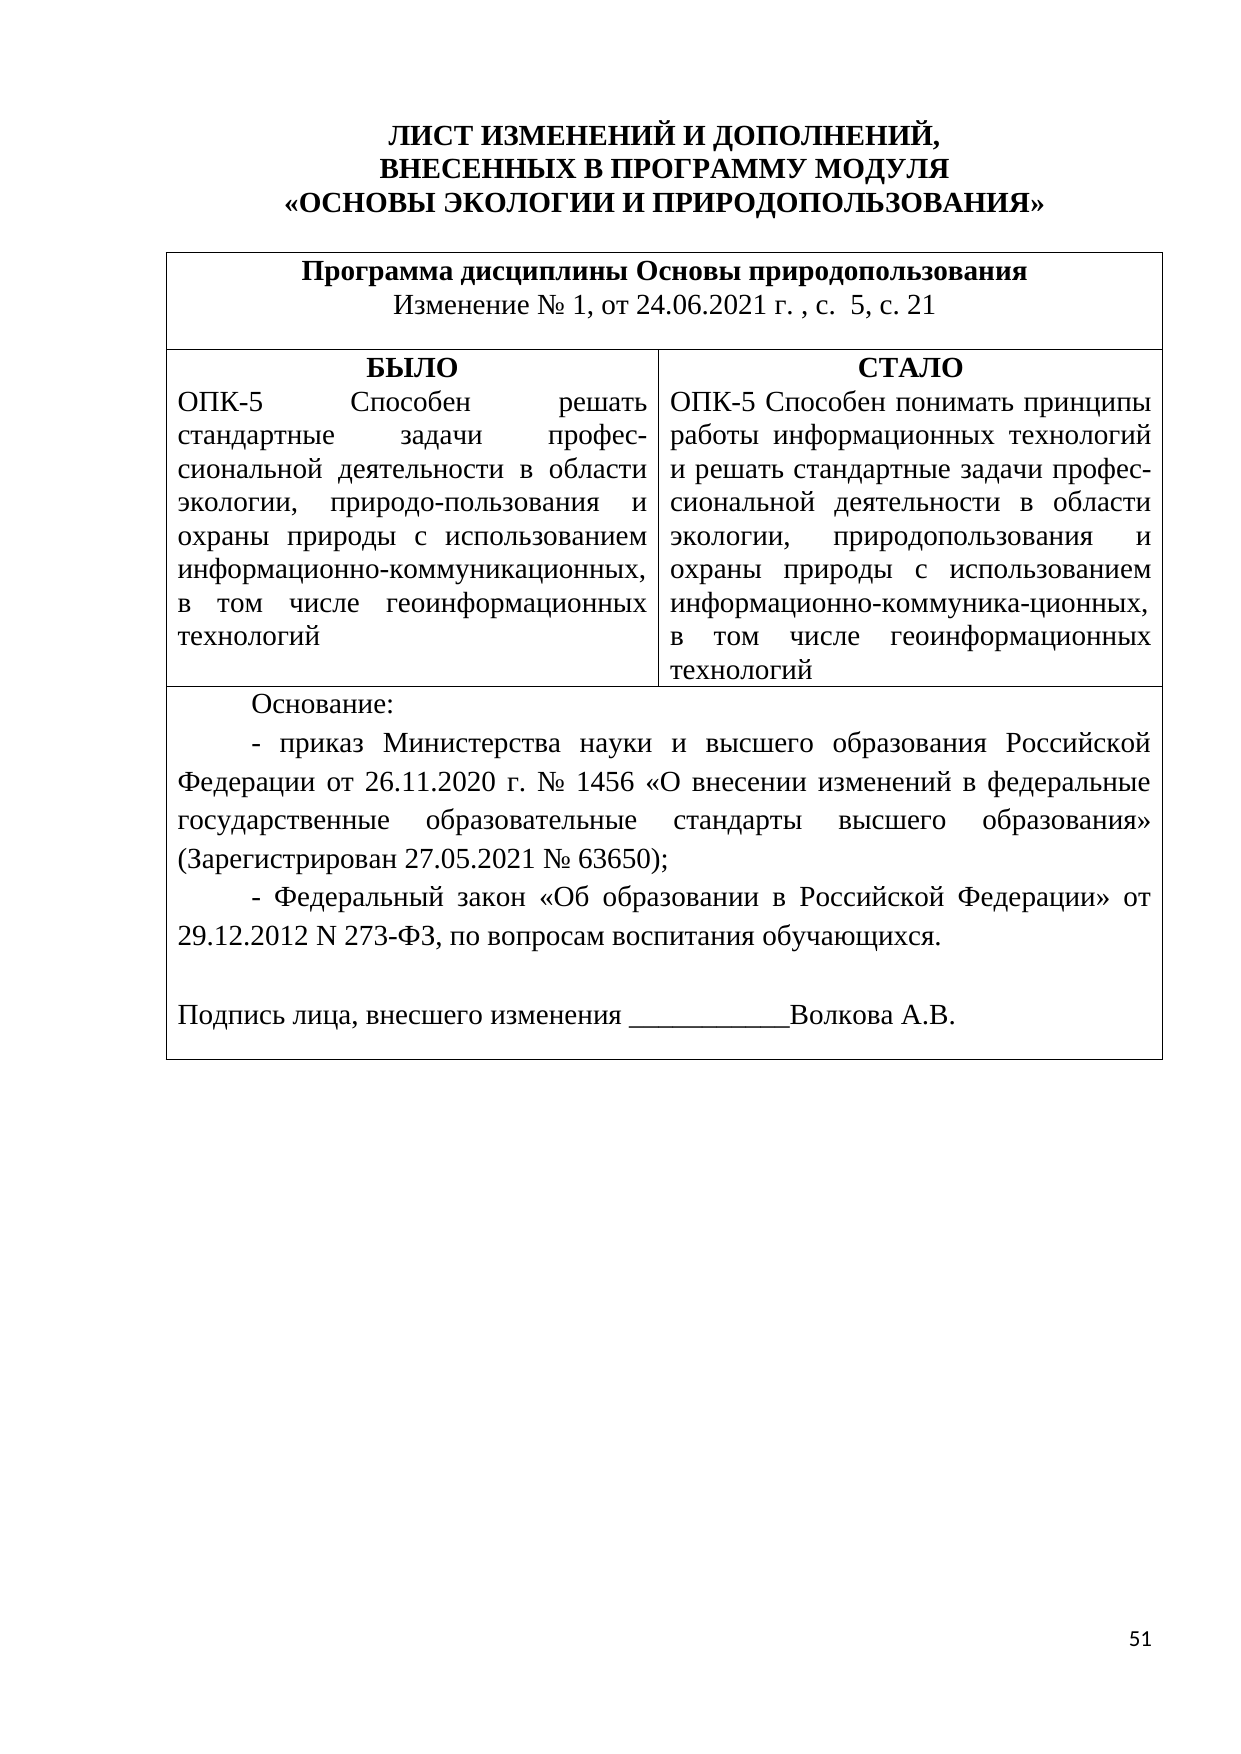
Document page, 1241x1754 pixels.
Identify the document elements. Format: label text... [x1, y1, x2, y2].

text «ОСНОВЫ ЭКОЛОГИИ И ПРИРОДОПОЛЬЗОВАНИЯ» [177, 185, 1152, 219]
text ВНЕСЕННЫХ В ПРОГРАММУ МОДУЛЯ [177, 152, 1152, 185]
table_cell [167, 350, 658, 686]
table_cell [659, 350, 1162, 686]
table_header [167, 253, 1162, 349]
text ЛИСТ ИЗМЕНЕНИЙ И ДОПОЛНЕНИЙ, [177, 118, 1152, 152]
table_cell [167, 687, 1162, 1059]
